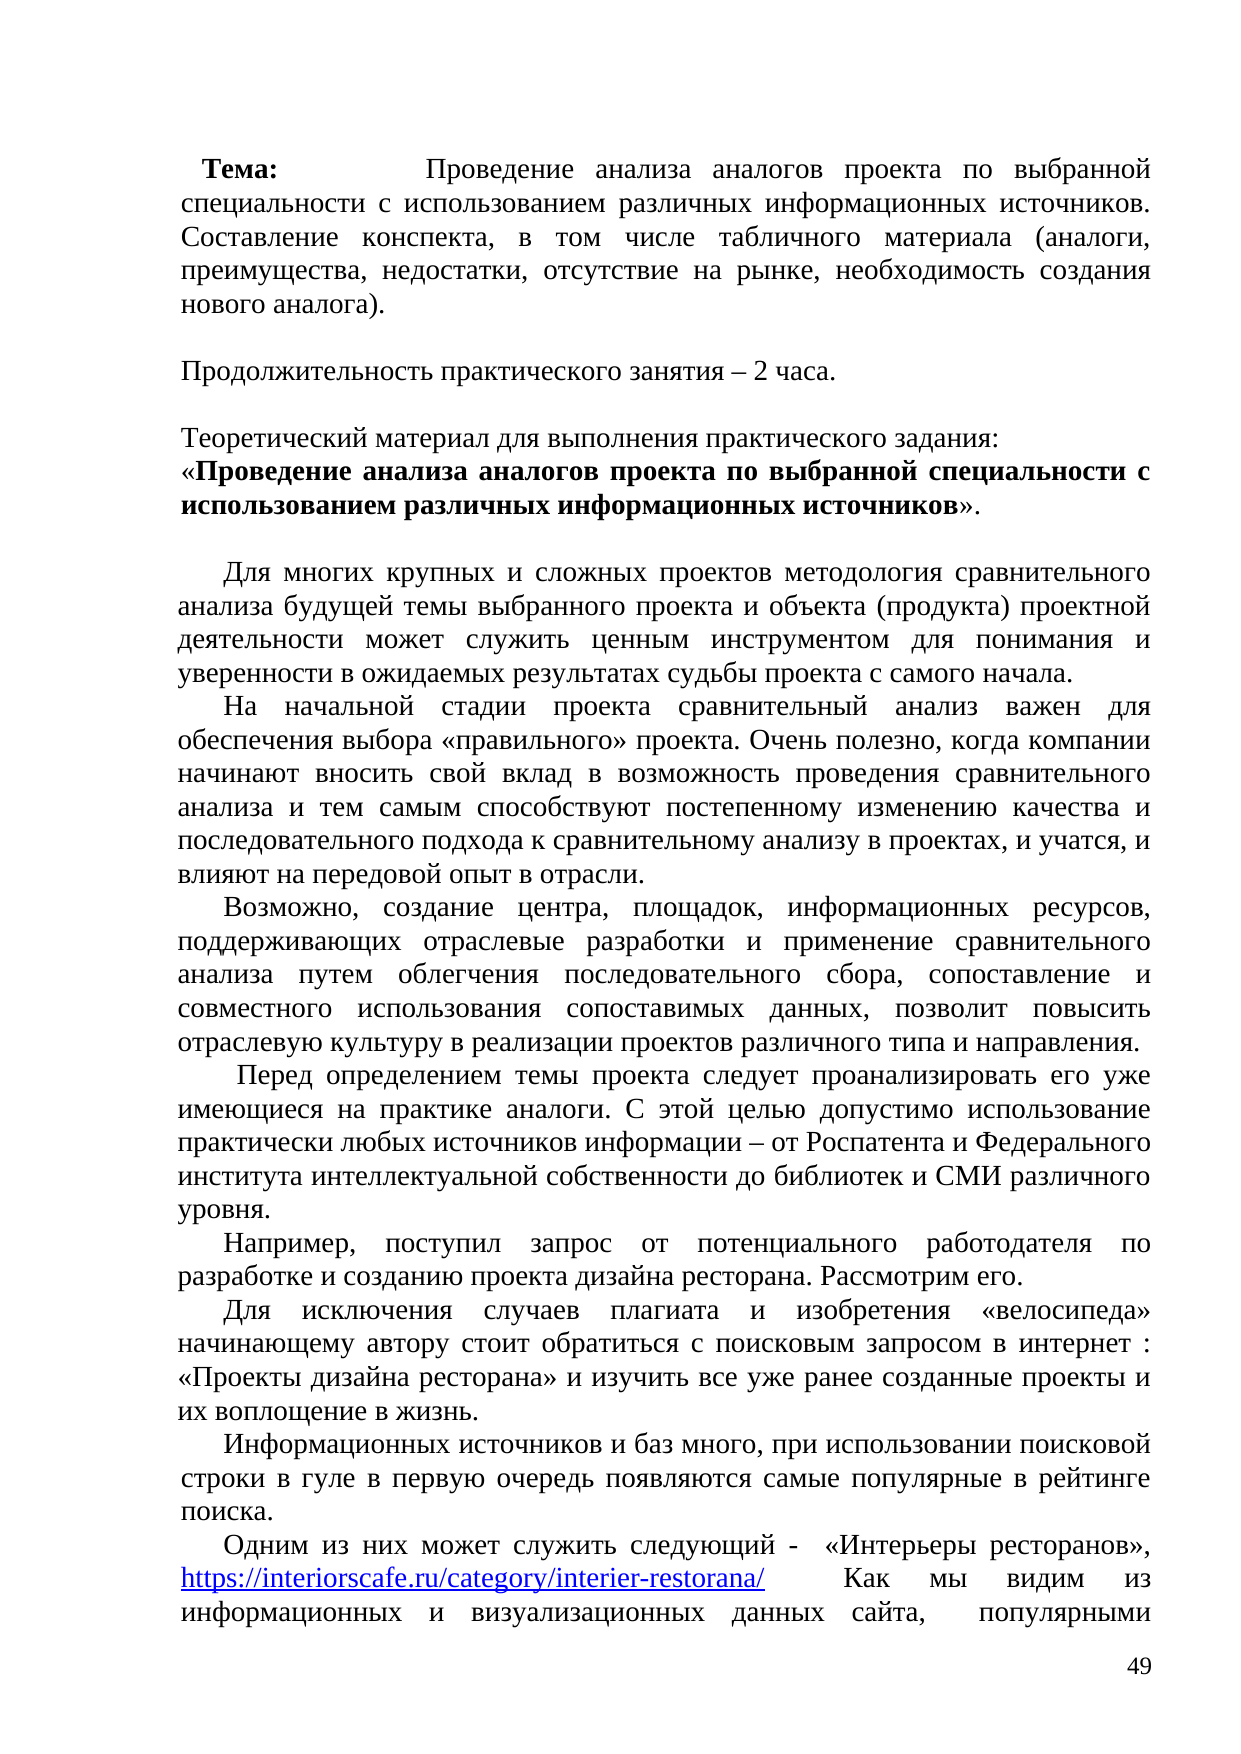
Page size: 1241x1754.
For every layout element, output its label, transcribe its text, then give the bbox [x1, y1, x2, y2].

text На начальной стадии проекта сравнительный анализ важен для обеспечения выбора «правильного» проекта. Очень полезно, когда компании начинают вносить свой вклад в возможность проведения сравнительного анализа и тем самым способствуют постепенному изменению качества и последовательного подхода к сравнительному анализу в проектах, и учатся, и влияют на передовой опыт в отрасли. [177, 688, 1152, 889]
text Теоретический материал для выполнения практического задания: [181, 420, 1152, 453]
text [181, 1527, 1152, 1627]
text Для многих крупных и сложных проектов методология сравнительного анализа будущей темы выбранного проекта и объекта (продукта) проектной деятельности может служить ценным инструментом для понимания и уверенности в ожидаемых результатах судьбы проекта с самого начала. [177, 554, 1152, 688]
text Тема: Проведение анализа аналогов проекта по выбранной специальности с использованием различных информационных источников. Составление конспекта, в том числе табличного материала (аналоги, преимущества, недостатки, отсутствие на рынке, необходимость создания нового аналога). [181, 152, 1152, 319]
text Информационных источников и баз много, при использовании поисковой строки в гуле в первую очередь появляются самые популярные в рейтинге поиска. [181, 1426, 1152, 1527]
text Продолжительность практического занятия – 2 часа. [181, 353, 1152, 386]
text «Проведение анализа аналогов проекта по выбранной специальности с использованием различных информационных источников». [181, 453, 1152, 521]
text Возможно, создание центра, площадок, информационных ресурсов, поддерживающих отраслевые разработки и применение сравнительного анализа путем облегчения последовательного сбора, сопоставление и совместного использования сопоставимых данных, позволит повысить отраслевую культуру в реализации проектов различного типа и направления. [177, 889, 1152, 1057]
text Например, поступил запрос от потенциального работодателя по разработке и созданию проекта дизайна ресторана. Рассмотрим его. [177, 1225, 1152, 1292]
text Для исключения случаев плагиата и изобретения «велосипеда» начинающему автору стоит обратиться с поисковым запросом в интернет : «Проекты дизайна ресторана» и изучить все уже ранее созданные проекты и их воплощение в жизнь. [177, 1292, 1152, 1426]
text Перед определением темы проекта следует проанализировать его уже имеющиеся на практике аналоги. С этой целью допустимо использование практически любых источников информации – от Роспатента и Федерального института интеллектуальной собственности до библиотек и СМИ различного уровня. [177, 1057, 1152, 1225]
